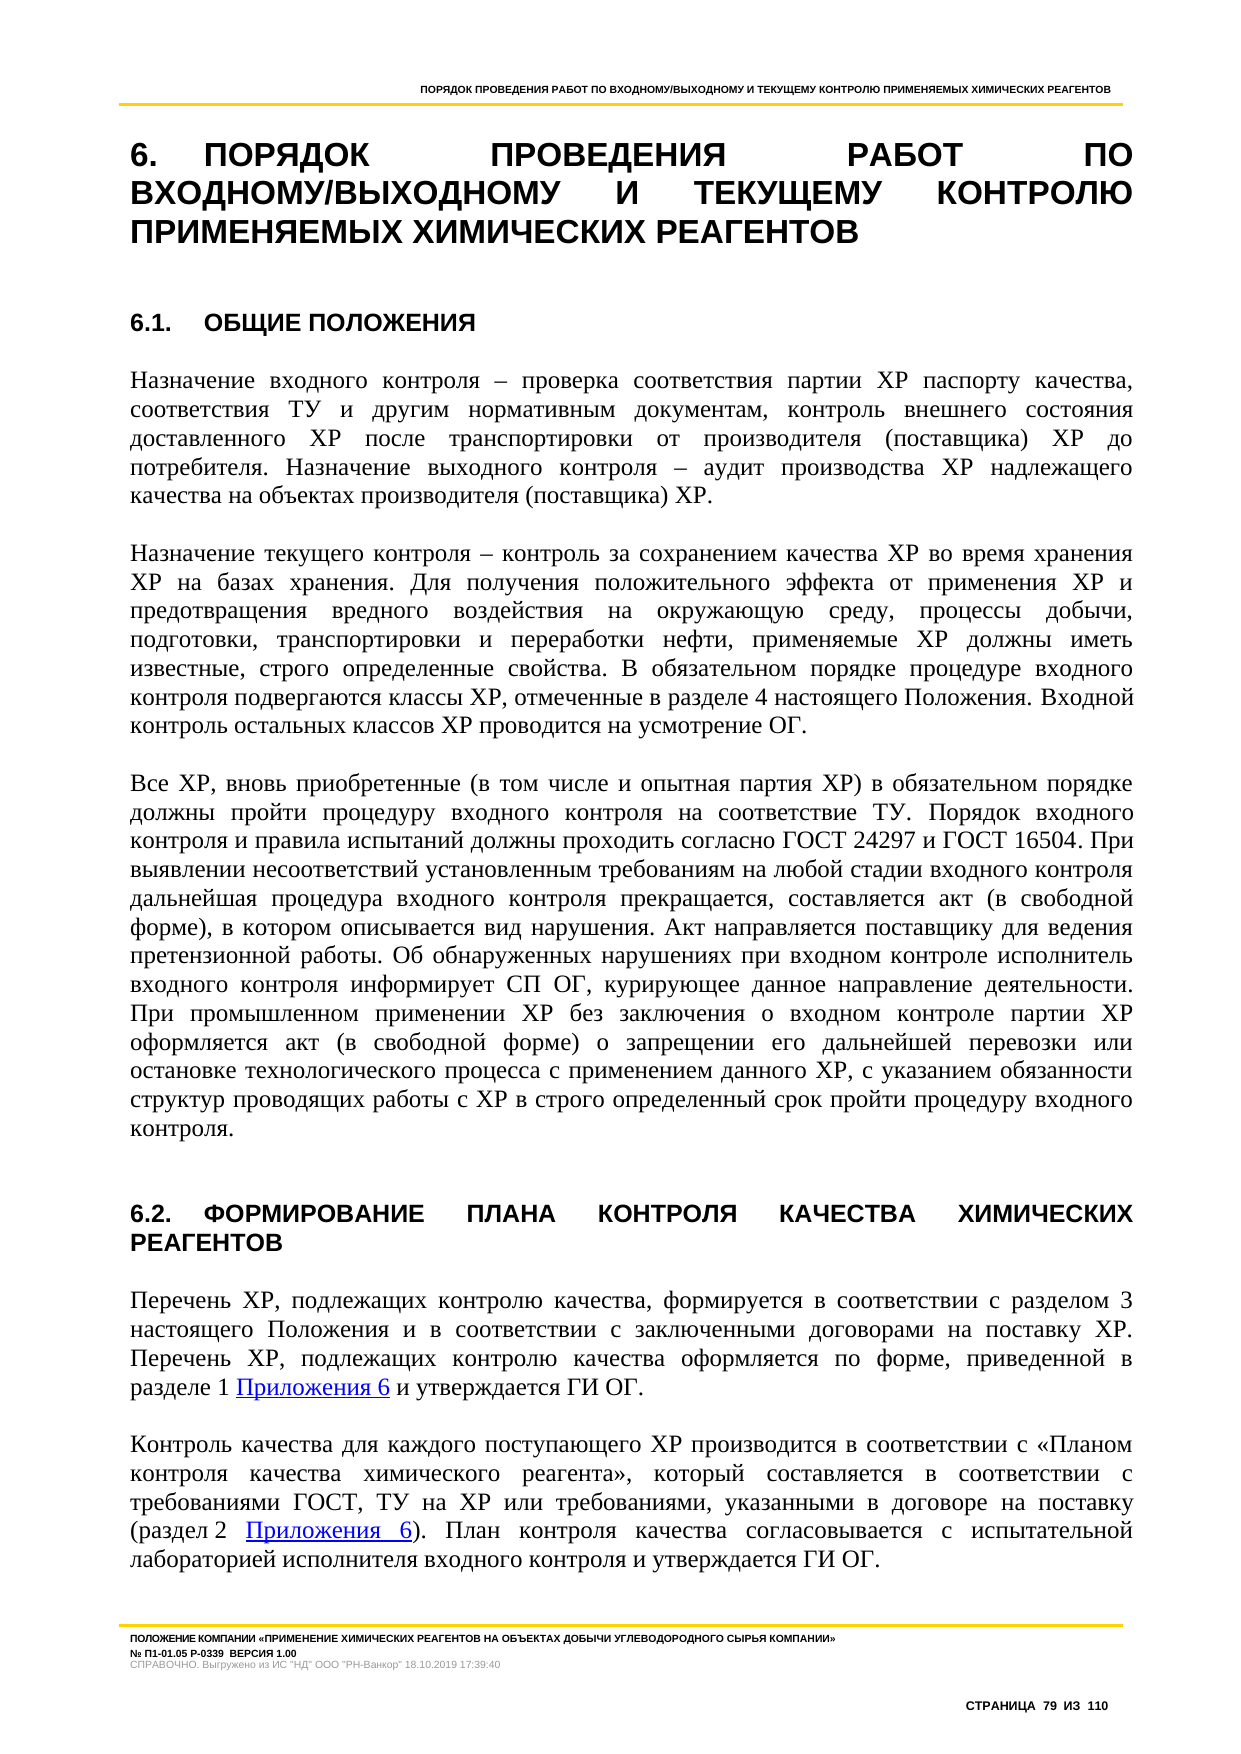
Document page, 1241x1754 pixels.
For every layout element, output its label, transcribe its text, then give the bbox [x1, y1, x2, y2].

text Перечень ХР, подлежащих контролю качества, формируется в соответствии с разделом 3 настоящего Положения и в соответствии с заключенными договорами на поставку ХР. Перечень ХР, подлежащих контролю качества оформляется по форме, приведенной в разделе 1 Приложения 6 и утверждается ГИ ОГ. [130, 1285, 1134, 1400]
text Назначение входного контроля – проверка соответствия партии ХР паспорту качества, соответствия ТУ и другим нормативным документам, контроль внешнего состояния доставленного ХР после транспортировки от производителя (поставщика) ХР до потребителя. Назначение выходного контроля – аудит производства ХР надлежащего качества на объектах производителя (поставщика) ХР. [130, 365, 1134, 509]
text 6.1. ОБЩИЕ ПОЛОЖЕНИЯ [130, 308, 1134, 337]
text Назначение текущего контроля – контроль за сохранением качества ХР во время хранения ХР на базах хранения. Для получения положительного эффекта от применения ХР и предотвращения вредного воздействия на окружающую среду, процессы добычи, подготовки, транспортировки и переработки нефти, применяемые ХР должны иметь известные, строго определенные свойства. В обязательном порядке процедуре входного контроля подвергаются классы ХР, отмеченные в разделе 4 настоящего Положения. Входной контроль остальных классов ХР проводится на усмотрение ОГ. [130, 538, 1134, 739]
text Все ХР, вновь приобретенные (в том числе и опытная партия ХР) в обязательном порядке должны пройти процедуру входного контроля на соответствие ТУ. Порядок входного контроля и правила испытаний должны проходить согласно ГОСТ 24297 и ГОСТ 16504. При выявлении несоответствий установленным требованиям на любой стадии входного контроля дальнейшая процедура входного контроля прекращается, составляется акт (в свободной форме), в котором описывается вид нарушения. Акт направляется поставщику для ведения претензионной работы. Об обнаруженных нарушениях при входном контроле исполнитель входного контроля информирует СП ОГ, курирующее данное направление деятельности. При промышленном применении ХР без заключения о входном контроле партии ХР оформляется акт (в свободной форме) о запрещении его дальнейшей перевозки или остановке технологического процесса с применением данного ХР, с указанием обязанности структур проводящих работы с ХР в строго определенный срок пройти процедуру входного контроля. [130, 768, 1134, 1142]
text Контроль качества для каждого поступающего ХР производится в соответствии с «Планом контроля качества химического реагента», который составляется в соответствии с требованиями ГОСТ, ТУ на ХР или требованиями, указанными в договоре на поставку (раздел 2 Приложения 6). План контроля качества согласовывается с испытательной лабораторией исполнителя входного контроля и утверждается ГИ ОГ. [130, 1429, 1134, 1573]
list ПОРЯДОК ПРОВЕДЕНИЯ РАБОТ ПО ВХОДНОМУ/ВЫХОДНОМУ И ТЕКУЩЕМУ КОНТРОЛЮ ПРИМЕНЯЕМЫХ ХИМИЧЕСКИХ РЕАГЕНТОВ [130, 135, 1134, 250]
text 6.2. ФОРМИРОВАНИЕ ПЛАНА КОНТРОЛЯ КАЧЕСТВА ХИМИЧЕСКИХ РЕАГЕНТОВ [130, 1199, 1134, 1257]
